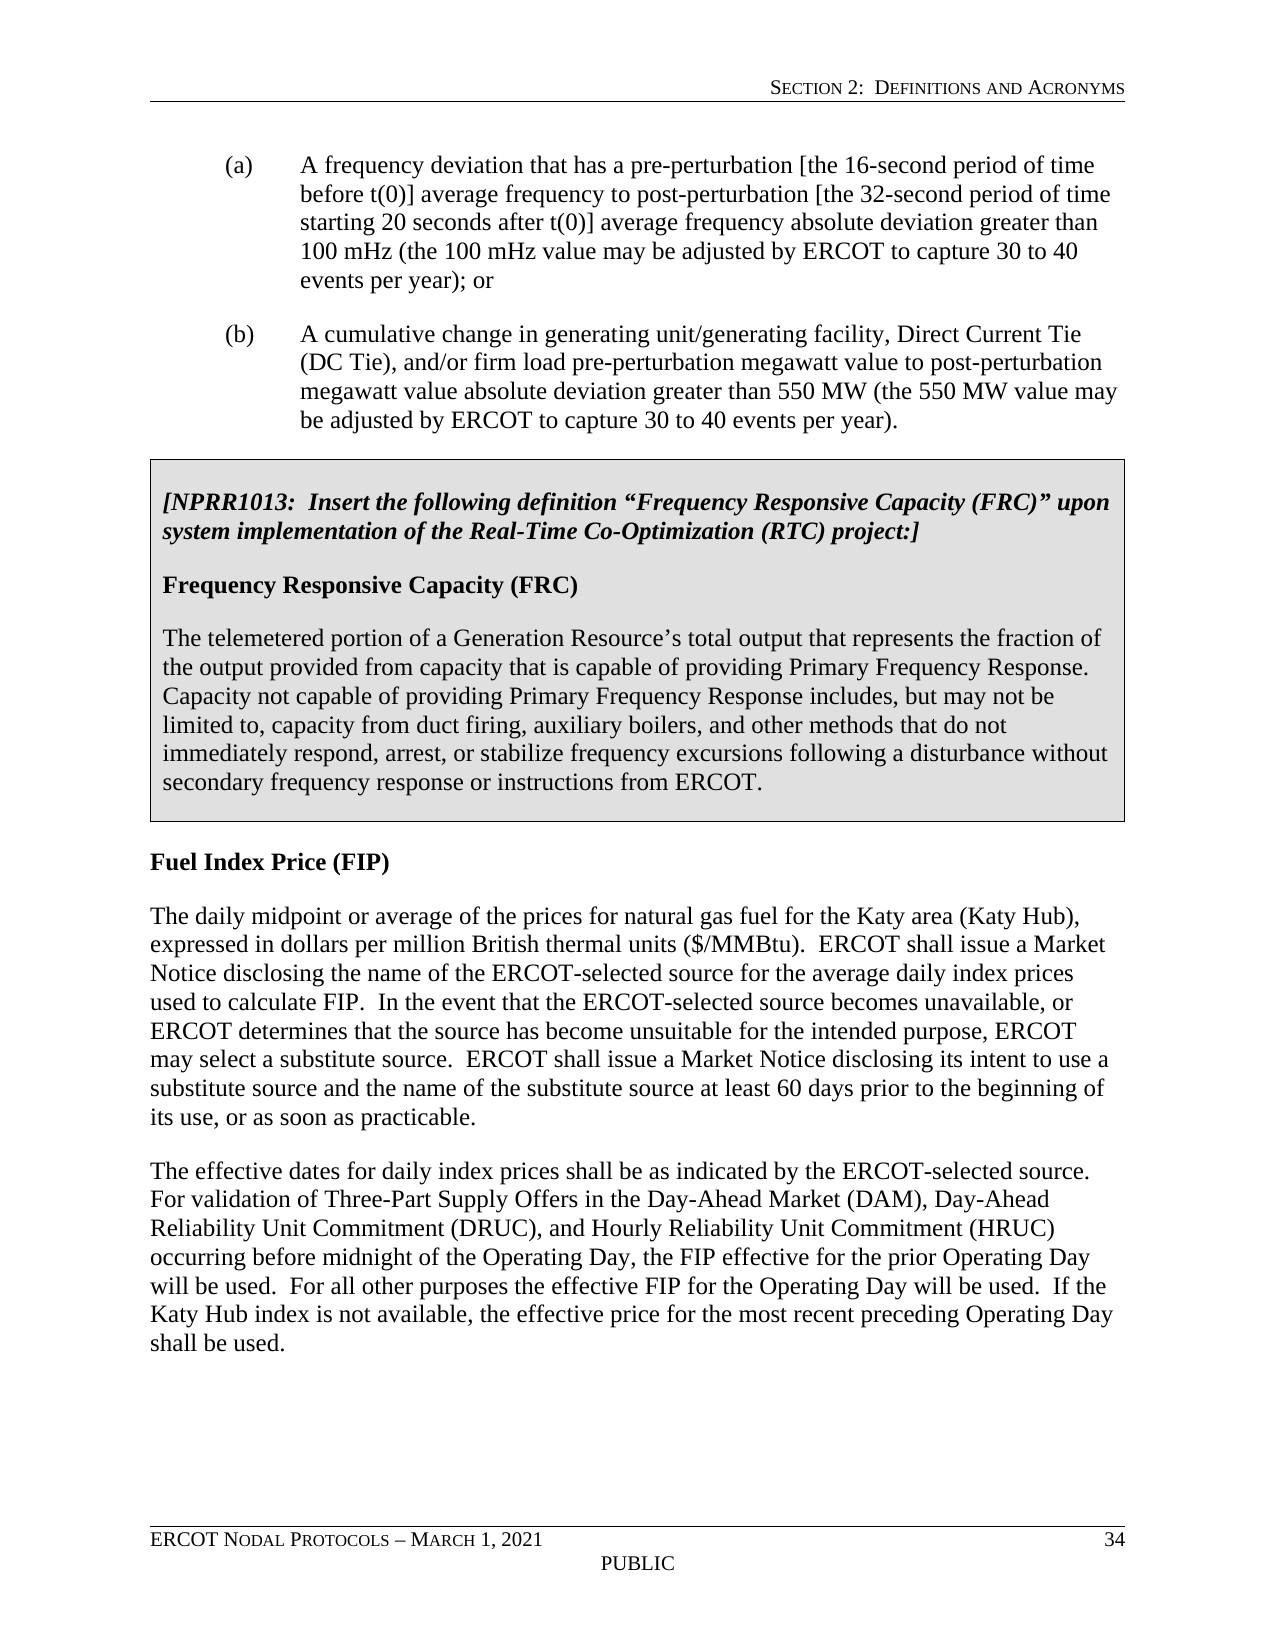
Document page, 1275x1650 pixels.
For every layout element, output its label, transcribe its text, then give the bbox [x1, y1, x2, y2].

text The daily midpoint or average of the prices for natural gas fuel for the Katy area (Katy Hub), expressed in dollars per million British thermal units ($/MMBtu). ERCOT shall issue a Market Notice disclosing the name of the ERCOT-selected source for the average daily index prices used to calculate FIP. In the event that the ERCOT-selected source becomes unavailable, or ERCOT determines that the source has become unsuitable for the intended purpose, ERCOT may select a substitute source. ERCOT shall issue a Market Notice disclosing its intent to use a substitute source and the name of the substitute source at least 60 days prior to the beginning of its use, or as soon as practicable. [150, 901, 1125, 1131]
text (b) A cumulative change in generating unit/generating facility, Direct Current Tie (DC Tie), and/or firm load pre-perturbation megawatt value to post-perturbation megawatt value absolute deviation greater than 550 MW (the 550 MW value may be adjusted by ERCOT to capture 30 to 40 events per year). [225, 319, 1125, 434]
text Fuel Index Price (FIP) [150, 847, 1125, 876]
text The effective dates for daily index prices shall be as indicated by the ERCOT-selected source. For validation of Three-Part Supply Offers in the Day-Ahead Market (DAM), Day-Ahead Reliability Unit Commitment (DRUC), and Hourly Reliability Unit Commitment (HRUC) occurring before midnight of the Operating Day, the FIP effective for the prior Operating Day will be used. For all other purposes the effective FIP for the Operating Day will be used. If the Katy Hub index is not available, the effective price for the most recent preceding Operating Day shall be used. [150, 1156, 1125, 1357]
table_header [NPRR1013: Insert the following definition “Frequency Responsive Capacity (FRC)” upon system implementation of the Real-Time Co-Optimization (RTC) project:] Frequency Responsive Capacity (FRC) The telemetered portion of a Generation Resource’s total output that represents the fraction of the output provided from capacity that is capable of providing Primary Frequency Response. Capacity not capable of providing Primary Frequency Response includes, but may not be limited to, capacity from duct firing, auxiliary boilers, and other methods that do not immediately respond, arrest, or stabilize frequency excursions following a disturbance without secondary frequency response or instructions from ERCOT. [151, 460, 1124, 821]
text (a) A frequency deviation that has a pre-perturbation [the 16-second period of time before t(0)] average frequency to post-perturbation [the 32-second period of time starting 20 seconds after t(0)] average frequency absolute deviation greater than 100 mHz (the 100 mHz value may be adjusted by ERCOT to capture 30 to 40 events per year); or [225, 150, 1125, 294]
